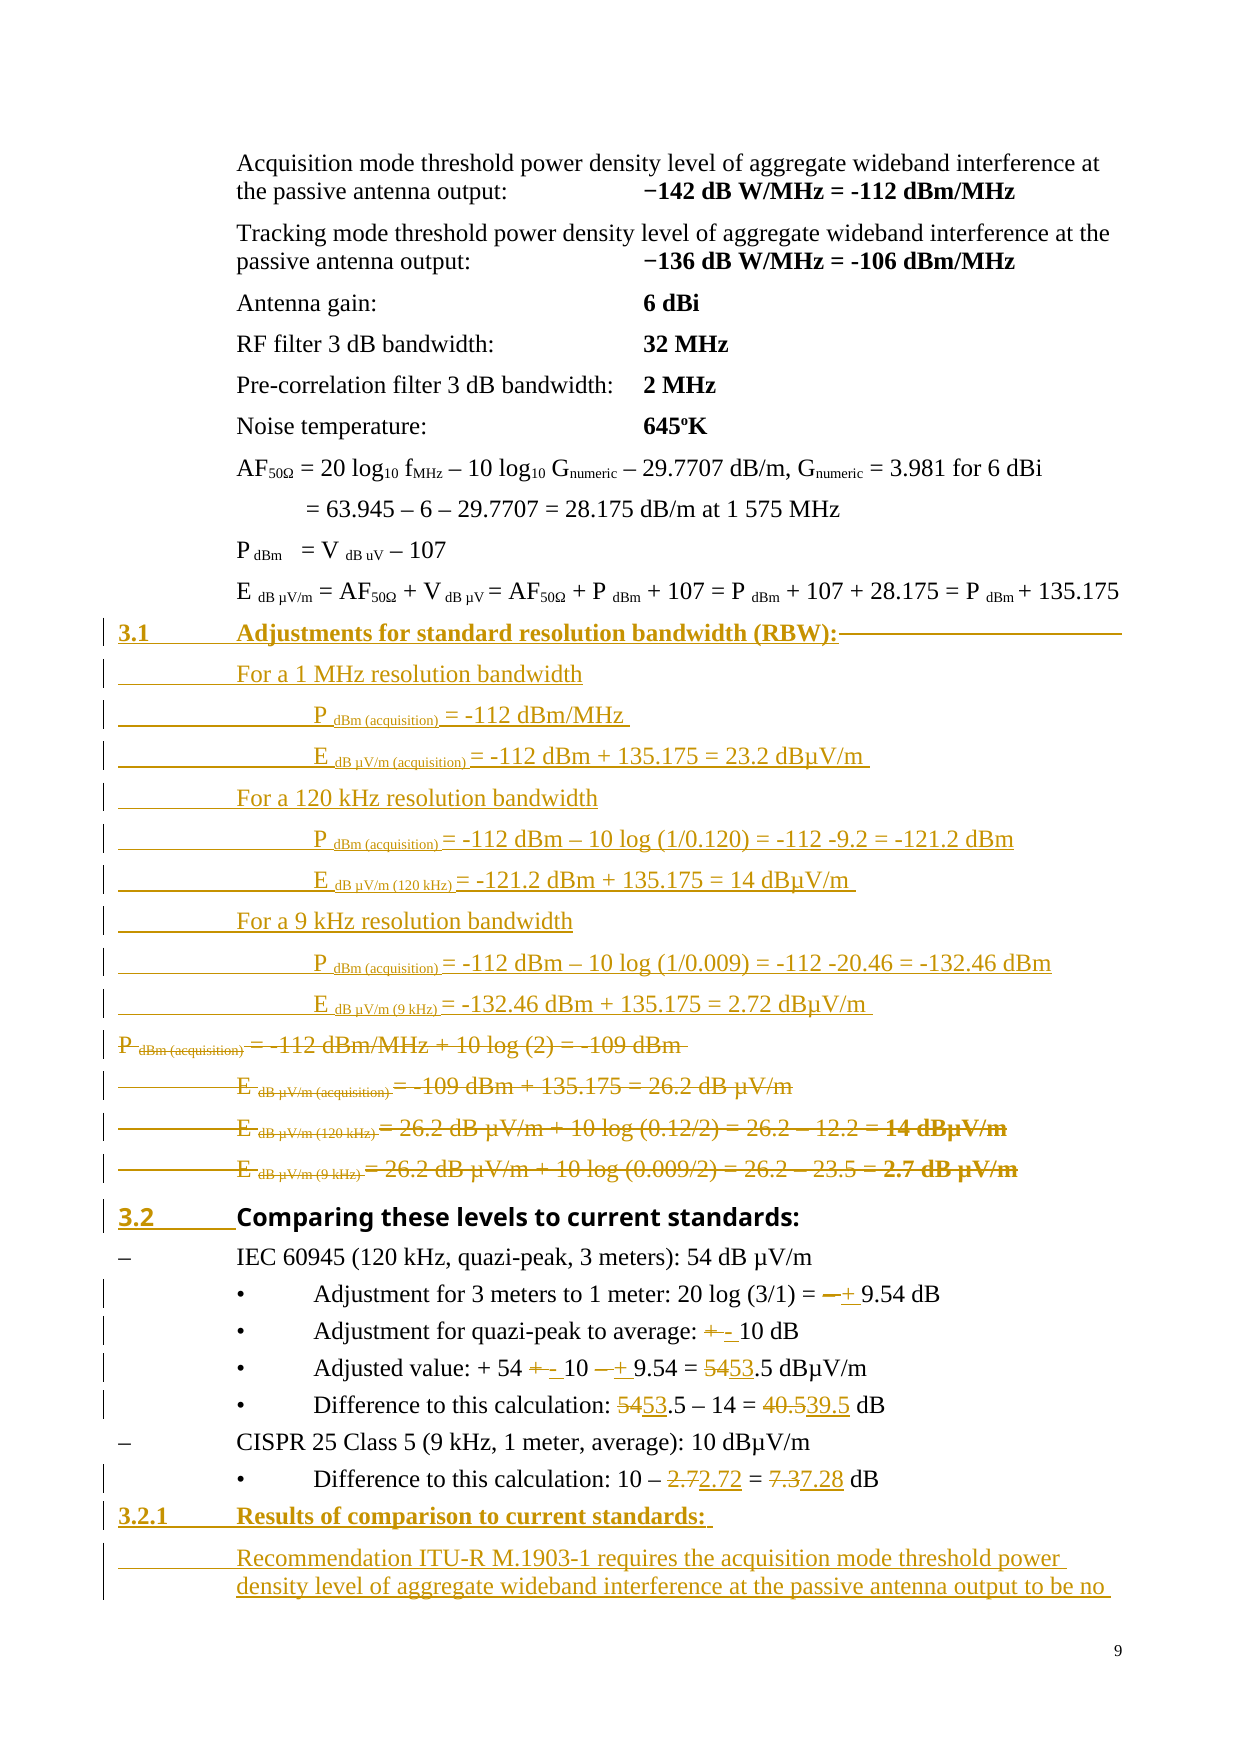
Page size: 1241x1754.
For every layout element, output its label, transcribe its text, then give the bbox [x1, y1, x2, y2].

text P dBm = V dB uV – 107 [118, 535, 1122, 564]
text • Difference to this calculation: 10 – = dB [236, 1464, 1122, 1493]
text Antenna gain: 6 dBi [118, 288, 1122, 316]
text Pre-correlation filter 3 dB bandwidth: 2 MHz [118, 370, 1122, 399]
text E dB µV/m = AF50Ω + V dB µV = AF50Ω + P dBm + 107 = P dBm + 107 + 28.175 = P dBm + 135.175 [118, 576, 1122, 605]
text = 63.945 – 6 – 29.7707 = 28.175 dB/m at 1 575 MHz [118, 494, 1122, 523]
text • Adjusted value: + 54 10 9.54 = .5 dBµV/m [236, 1353, 1122, 1382]
text RF filter 3 dB bandwidth: 32 MHz [118, 329, 1122, 358]
text • Adjustment for 3 meters to 1 meter: 20 log (3/1) = 9.54 dB [236, 1279, 1122, 1308]
text AF50Ω = 20 log10 fMHz – 10 log10 Gnumeric – 29.7707 dB/m, Gnumeric = 3.981 for 6 dBi [118, 453, 1122, 481]
text • Adjustment for quazi-peak to average: 10 dB [236, 1316, 1122, 1345]
text • Difference to this calculation: .5 – 14 = dB [236, 1390, 1122, 1419]
subtitle Comparing these levels to current standards: [118, 1199, 1122, 1233]
text – CISPR 25 Class 5 (9 kHz, 1 meter, average): 10 dBµV/m [118, 1427, 1122, 1456]
text Acquisition mode threshold power density level of aggregate wideband interference at the passive antenna output: −142 dB W/MHz = -112 dBm/MHz [118, 148, 1122, 205]
text Tracking mode threshold power density level of aggregate wideband interference at the passive antenna output: −136 dB W/MHz = -106 dBm/MHz [118, 218, 1122, 275]
text Noise temperature: 645oK [118, 411, 1122, 440]
text – IEC 60945 (120 kHz, quazi-peak, 3 meters): 54 dB µV/m [118, 1242, 1122, 1271]
